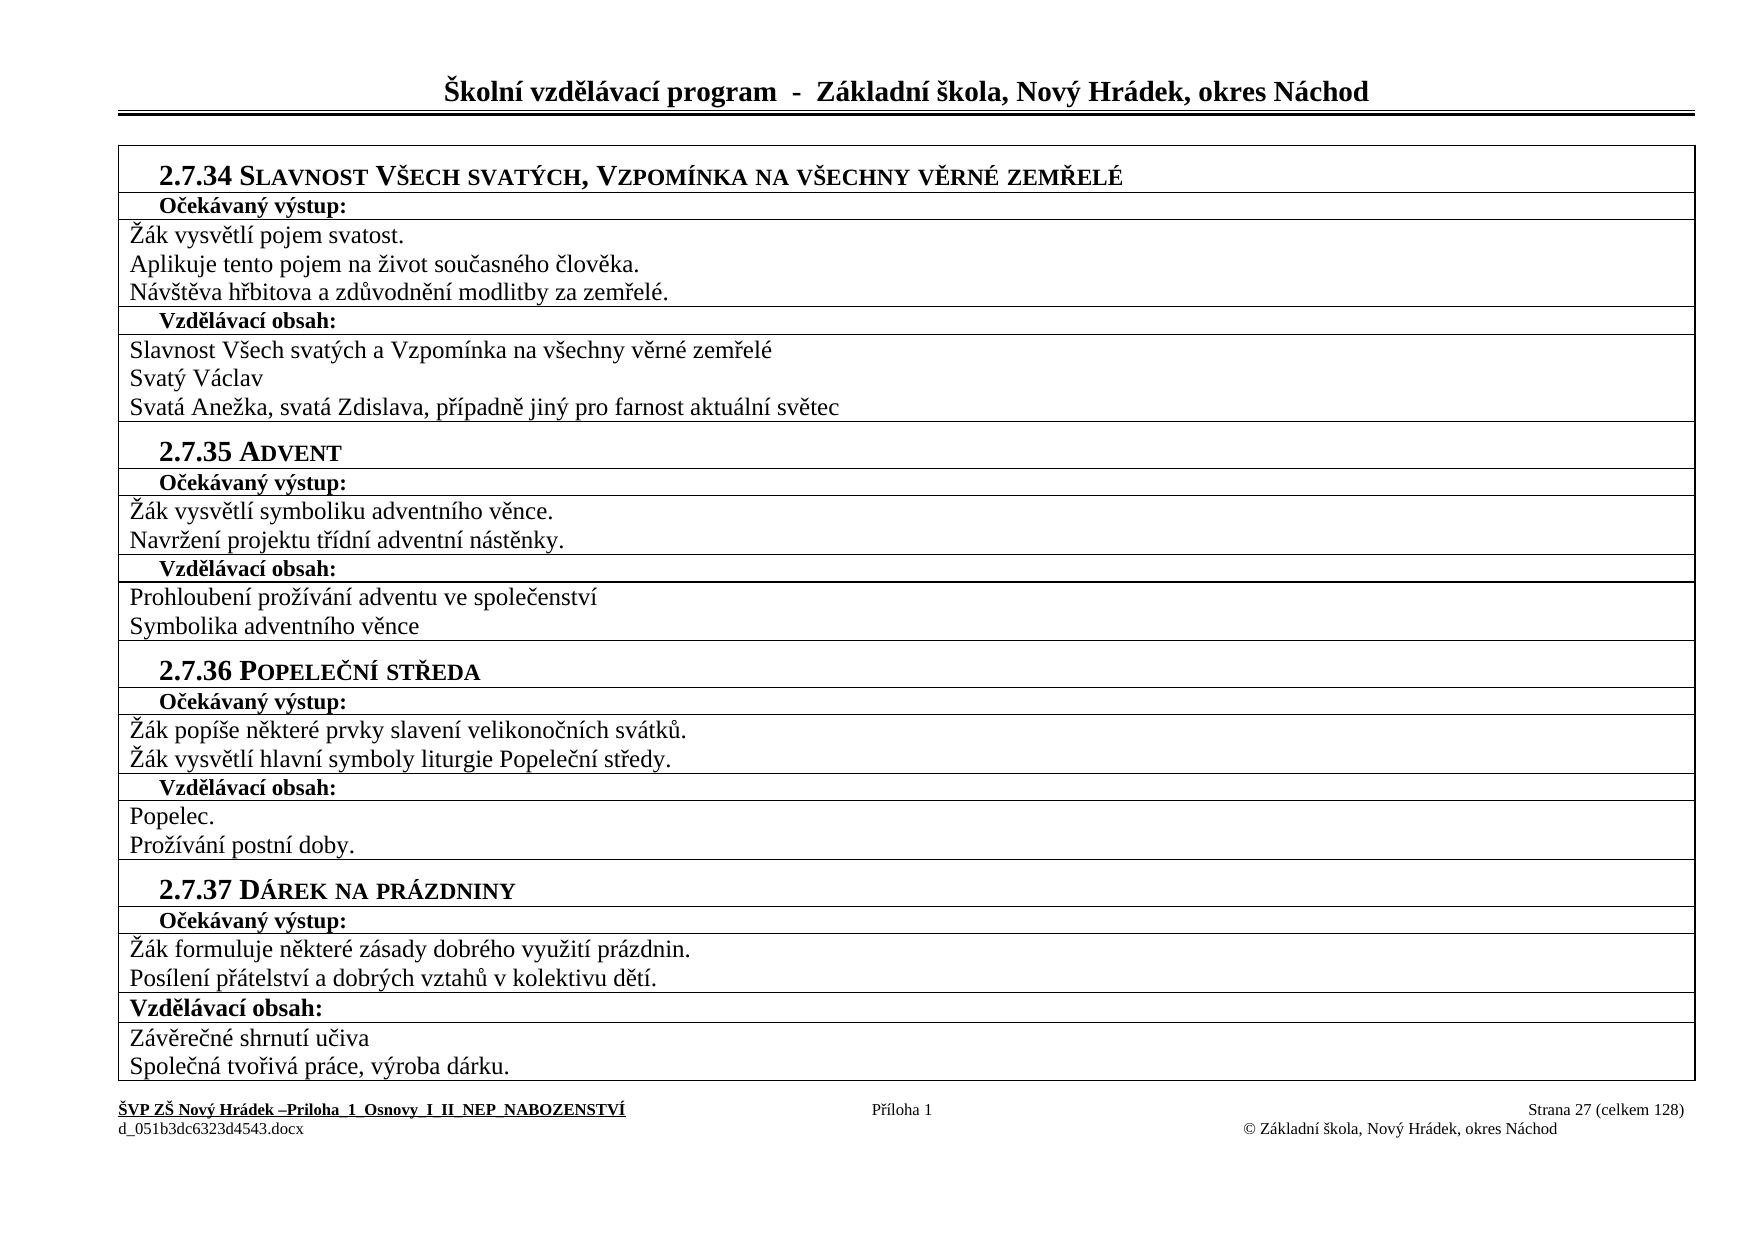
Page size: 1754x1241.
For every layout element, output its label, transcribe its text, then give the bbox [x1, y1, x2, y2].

table_cell Očekávaný výstup: [119, 193, 1694, 219]
table_cell Závěrečné shrnutí učiva Společná tvořivá práce, výroba dárku. [119, 1023, 1694, 1080]
table_cell Vzdělávací obsah: [119, 993, 1694, 1022]
table_cell 2.7.34 Slavnost Všech svatých, Vzpomínka na všechny věrné zemřelé [119, 146, 1694, 192]
table_cell 2.7.37 Dárek na prázdniny [119, 860, 1694, 906]
table_cell Prohloubení prožívání adventu ve společenství Symbolika adventního věnce [119, 583, 1694, 640]
table_cell Vzdělávací obsah: [119, 555, 1694, 581]
table_cell Slavnost Všech svatých a Vzpomínka na všechny věrné zemřelé Svatý Václav Svatá Anežka, svatá Zdislava, případně jiný pro farnost aktuální světec [119, 335, 1694, 421]
table_cell 2.7.35 Advent [119, 422, 1694, 468]
table_cell Žák popíše některé prvky slavení velikonočních svátků. Žák vysvětlí hlavní symboly liturgie Popeleční středy. [119, 715, 1694, 773]
table_cell Vzdělávací obsah: [119, 307, 1694, 334]
table_cell Očekávaný výstup: [119, 907, 1694, 933]
table_cell Žák formuluje některé zásady dobrého využití prázdnin. Posílení přátelství a dobrých vztahů v kolektivu dětí. [119, 934, 1694, 992]
table_cell 2.7.36 Popeleční středa [119, 641, 1694, 687]
table_cell Vzdělávací obsah: [119, 774, 1694, 800]
table_cell Žák vysvětlí pojem svatost. Aplikuje tento pojem na život současného člověka. Návštěva hřbitova a zdůvodnění modlitby za zemřelé. [119, 220, 1694, 306]
table_cell Žák vysvětlí symboliku adventního věnce. Navržení projektu třídní adventní nástěnky. [119, 496, 1694, 554]
table_cell Popelec. Prožívání postní doby. [119, 801, 1694, 859]
table_cell Očekávaný výstup: [119, 469, 1694, 495]
table_cell Očekávaný výstup: [119, 688, 1694, 714]
